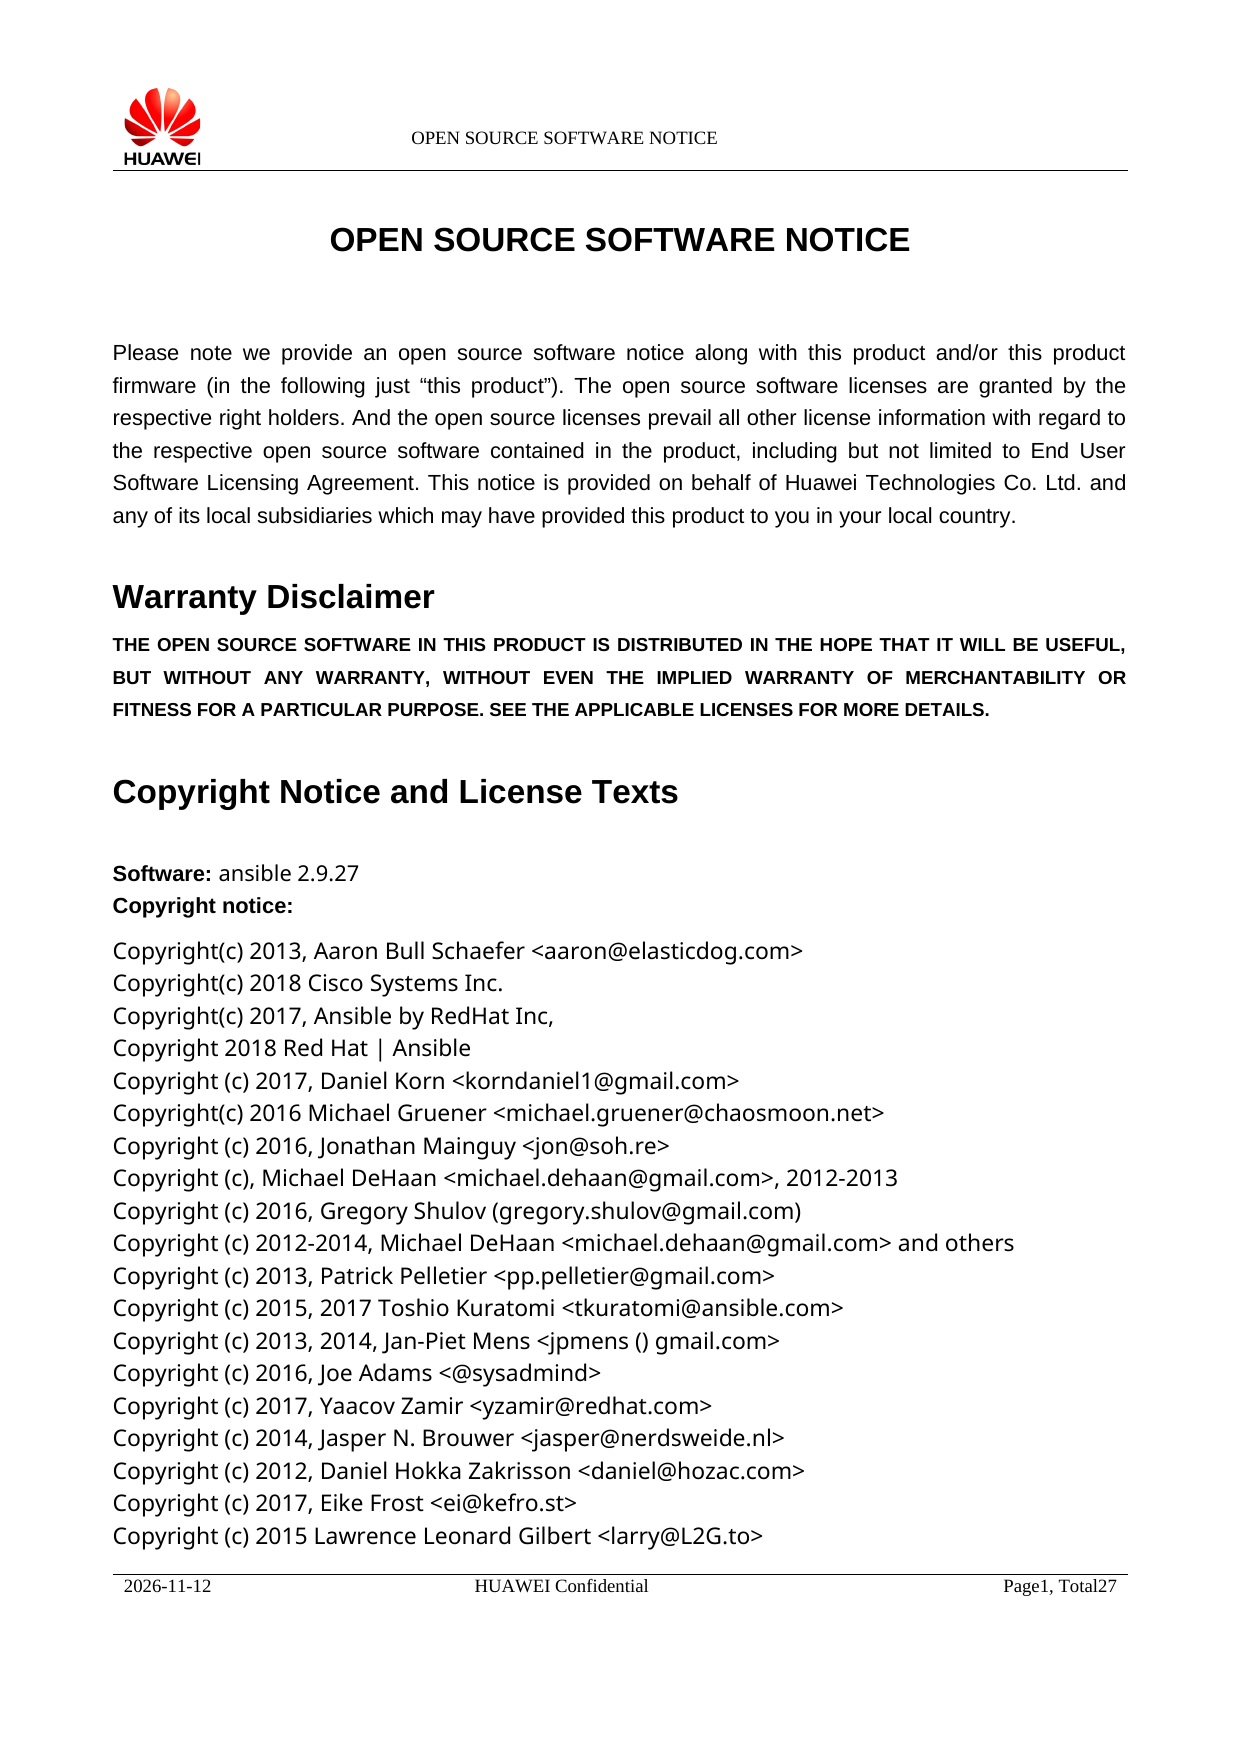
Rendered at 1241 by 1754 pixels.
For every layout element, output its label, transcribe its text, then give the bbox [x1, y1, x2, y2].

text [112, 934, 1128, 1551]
text Please note we provide an open source software notice along with this product and/or this product firmware (in the following just “this product”). The open source software licenses are granted by the respective right holders. And the open source licenses prevail all other license information with regard to the respective open source software contained in the product, including but not limited to End User Software Licensing Agreement. This notice is provided on behalf of Huawei Technologies Co. Ltd. and any of its local subsidiaries which may have provided this product to you in your local country. [112, 336, 1128, 531]
picture [124, 88, 201, 165]
title Software: ansible 2.9.27 [112, 856, 1128, 889]
text Warranty Disclaimer [112, 564, 1128, 629]
text Copyright Notice and License Texts [112, 759, 1128, 824]
text The open source software in this product is distributed in the hope that it will be useful, but WITHOUT ANY WARRANTY, without even the implied warranty of MERCHANTABILITY or FITNESS FOR A PARTICULAR PURPOSE. See the applicable licenses for more details. [112, 629, 1128, 726]
text OPEN SOURCE SOFTWARE NOTICE [112, 206, 1128, 271]
text Copyright notice: [112, 889, 1128, 921]
